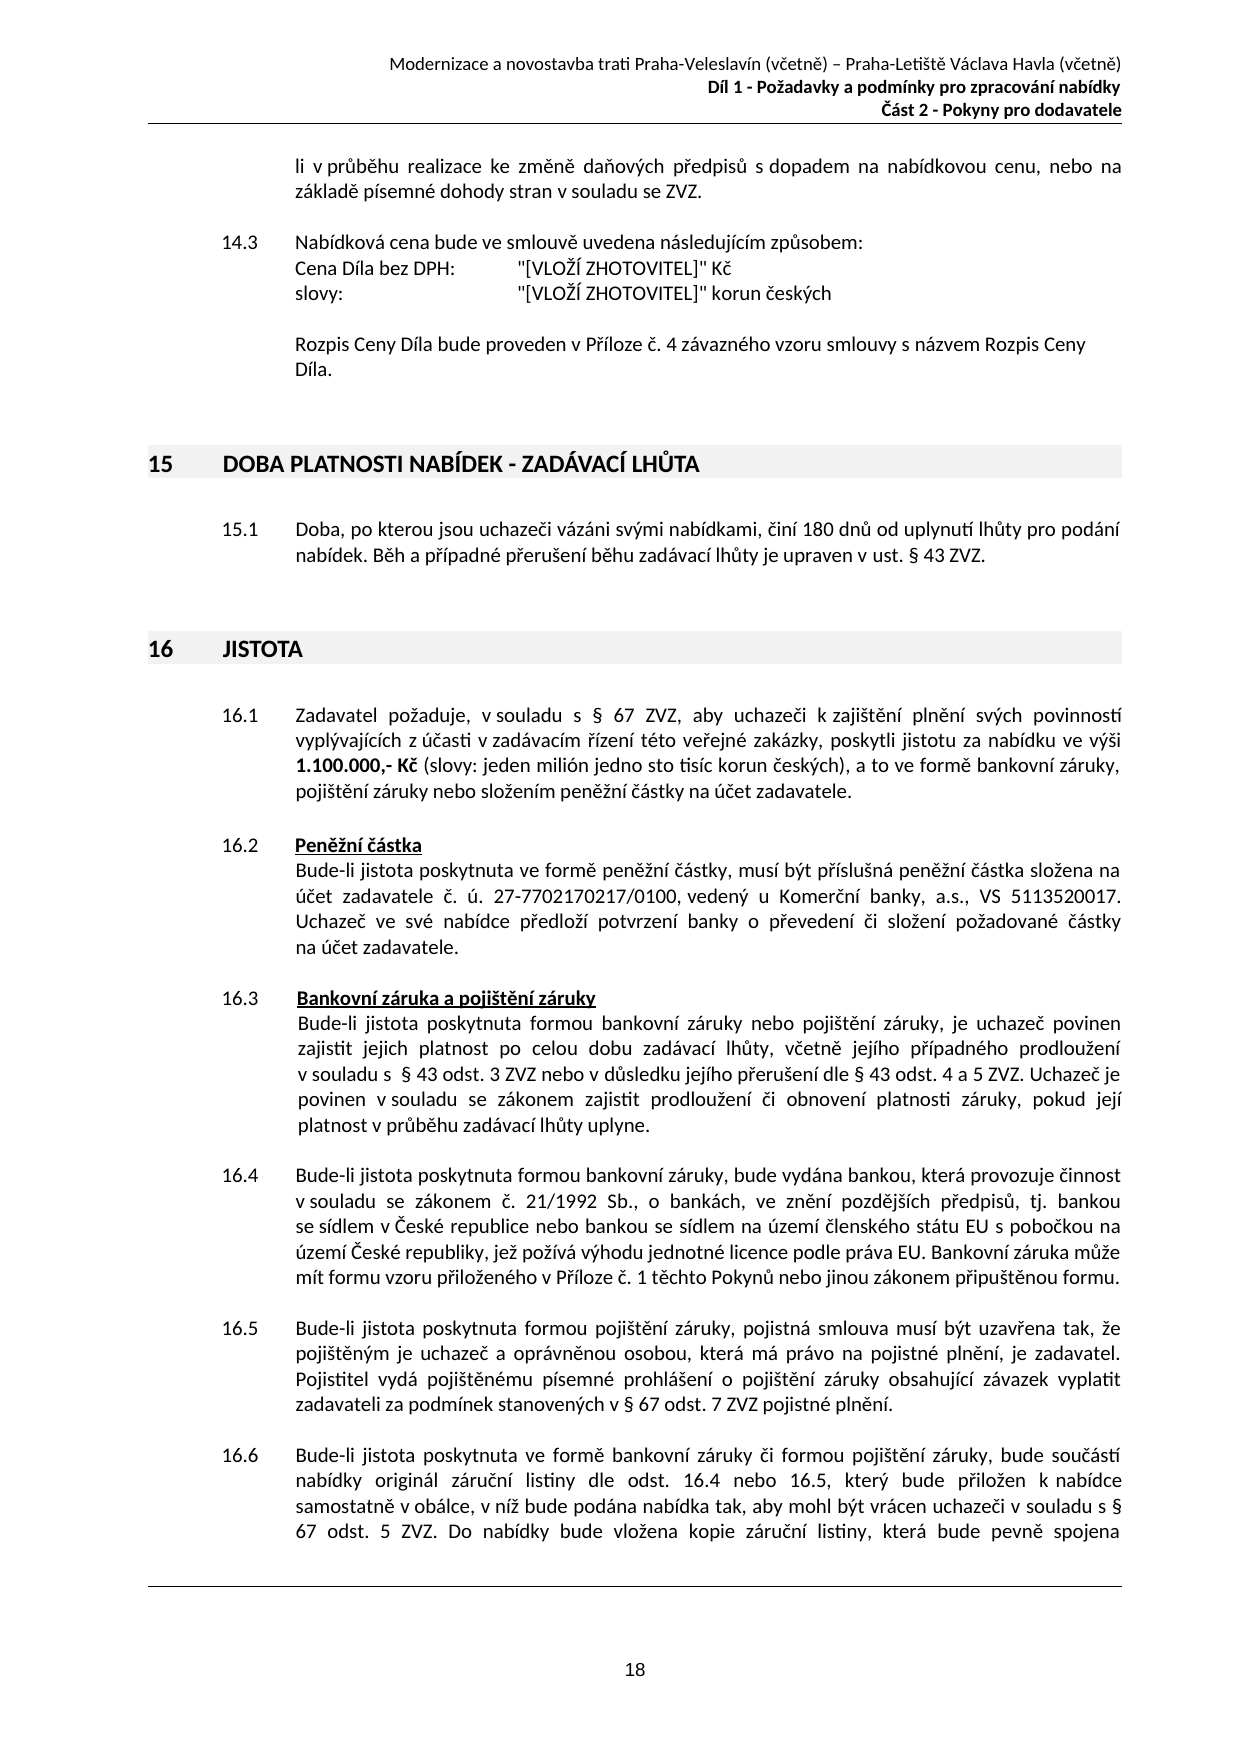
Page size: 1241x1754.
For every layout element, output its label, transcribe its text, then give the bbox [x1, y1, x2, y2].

list Zadavatel požaduje, v souladu s § 67 ZVZ, aby uchazeči k zajištění plnění svých povinností vyplývajících z účasti v zadávacím řízení této veřejné zakázky, poskytli jistotu za nabídku ve výši 1.100.000,- Kč (slovy: jeden milión jedno sto tisíc korun českých), a to ve formě bankovní záruky, pojištění záruky nebo složením peněžní částky na účet zadavatele. [221, 702, 1122, 803]
list Nabídková cena bude ve smlouvě uvedena následujícím způsobem: [221, 229, 1122, 255]
list Doba, po kterou jsou uchazeči vázáni svými nabídkami, činí 180 dnů od uplynutí lhůty pro podání nabídek. Běh a případné přerušení běhu zadávací lhůty je upraven v ust. § 43 ZVZ. [221, 516, 1122, 567]
list Bankovní záruka a pojištění záruky [221, 985, 1122, 1010]
subtitle JISTOTA [148, 631, 1122, 664]
list Bude-li jistota poskytnuta formou bankovní záruky, bude vydána bankou, která provozuje činnost v souladu se zákonem č. 21/1992 Sb., o bankách, ve znění pozdějších předpisů, tj. bankou se sídlem v České republice nebo bankou se sídlem na území členského státu EU s pobočkou na území České republiky, jež požívá výhodu jednotné licence podle práva EU. Bankovní záruka může mít formu vzoru přiloženého v Příloze č. 1 těchto Pokynů nebo jinou zákonem připuštěnou formu. [221, 1163, 1122, 1290]
list Bude-li jistota poskytnuta formou pojištění záruky, pojistná smlouva musí být uzavřena tak, že pojištěným je uchazeč a oprávněnou osobou, která má právo na pojistné plnění, je zadavatel. Pojistitel vydá pojištěnému písemné prohlášení o pojištění záruky obsahující závazek vyplatit zadavateli za podmínek stanovených v § 67 odst. 7 ZVZ pojistné plnění. [221, 1315, 1122, 1417]
text Bude-li jistota poskytnuta ve formě peněžní částky, musí být příslušná peněžní částka složena na účet zadavatele č. ú. 27-7702170217/0100, vedený u Komerční banky, a.s., VS 5113520017. Uchazeč ve své nabídce předloží potvrzení banky o převedení či složení požadované částky na účet zadavatele. [295, 858, 1122, 959]
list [221, 153, 1122, 204]
text slovy: "[VLOŽÍ ZHOTOVITEL]" korun českých [295, 280, 1122, 306]
list Peněžní částka [221, 832, 1122, 858]
text Bude-li jistota poskytnuta formou bankovní záruky nebo pojištění záruky, je uchazeč povinen zajistit jejich platnost po celou dobu zadávací lhůty, včetně jejího případného prodloužení v souladu s § 43 odst. 3 ZVZ nebo v důsledku jejího přerušení dle § 43 odst. 4 a 5 ZVZ. Uchazeč je povinen v souladu se zákonem zajistit prodloužení či obnovení platnosti záruky, pokud její platnost v průběhu zadávací lhůty uplyne. [298, 1010, 1122, 1137]
text Cena Díla bez DPH: "[VLOŽÍ ZHOTOVITEL]" Kč [295, 255, 1122, 280]
text Rozpis Ceny Díla bude proveden v Příloze č. 4 závazného vzoru smlouvy s názvem Rozpis Ceny Díla. [295, 331, 1122, 382]
subtitle DOBA PLATNOSTI NABÍDEK - ZADÁVACÍ LHŮTA [148, 445, 1122, 478]
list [221, 1442, 1122, 1544]
